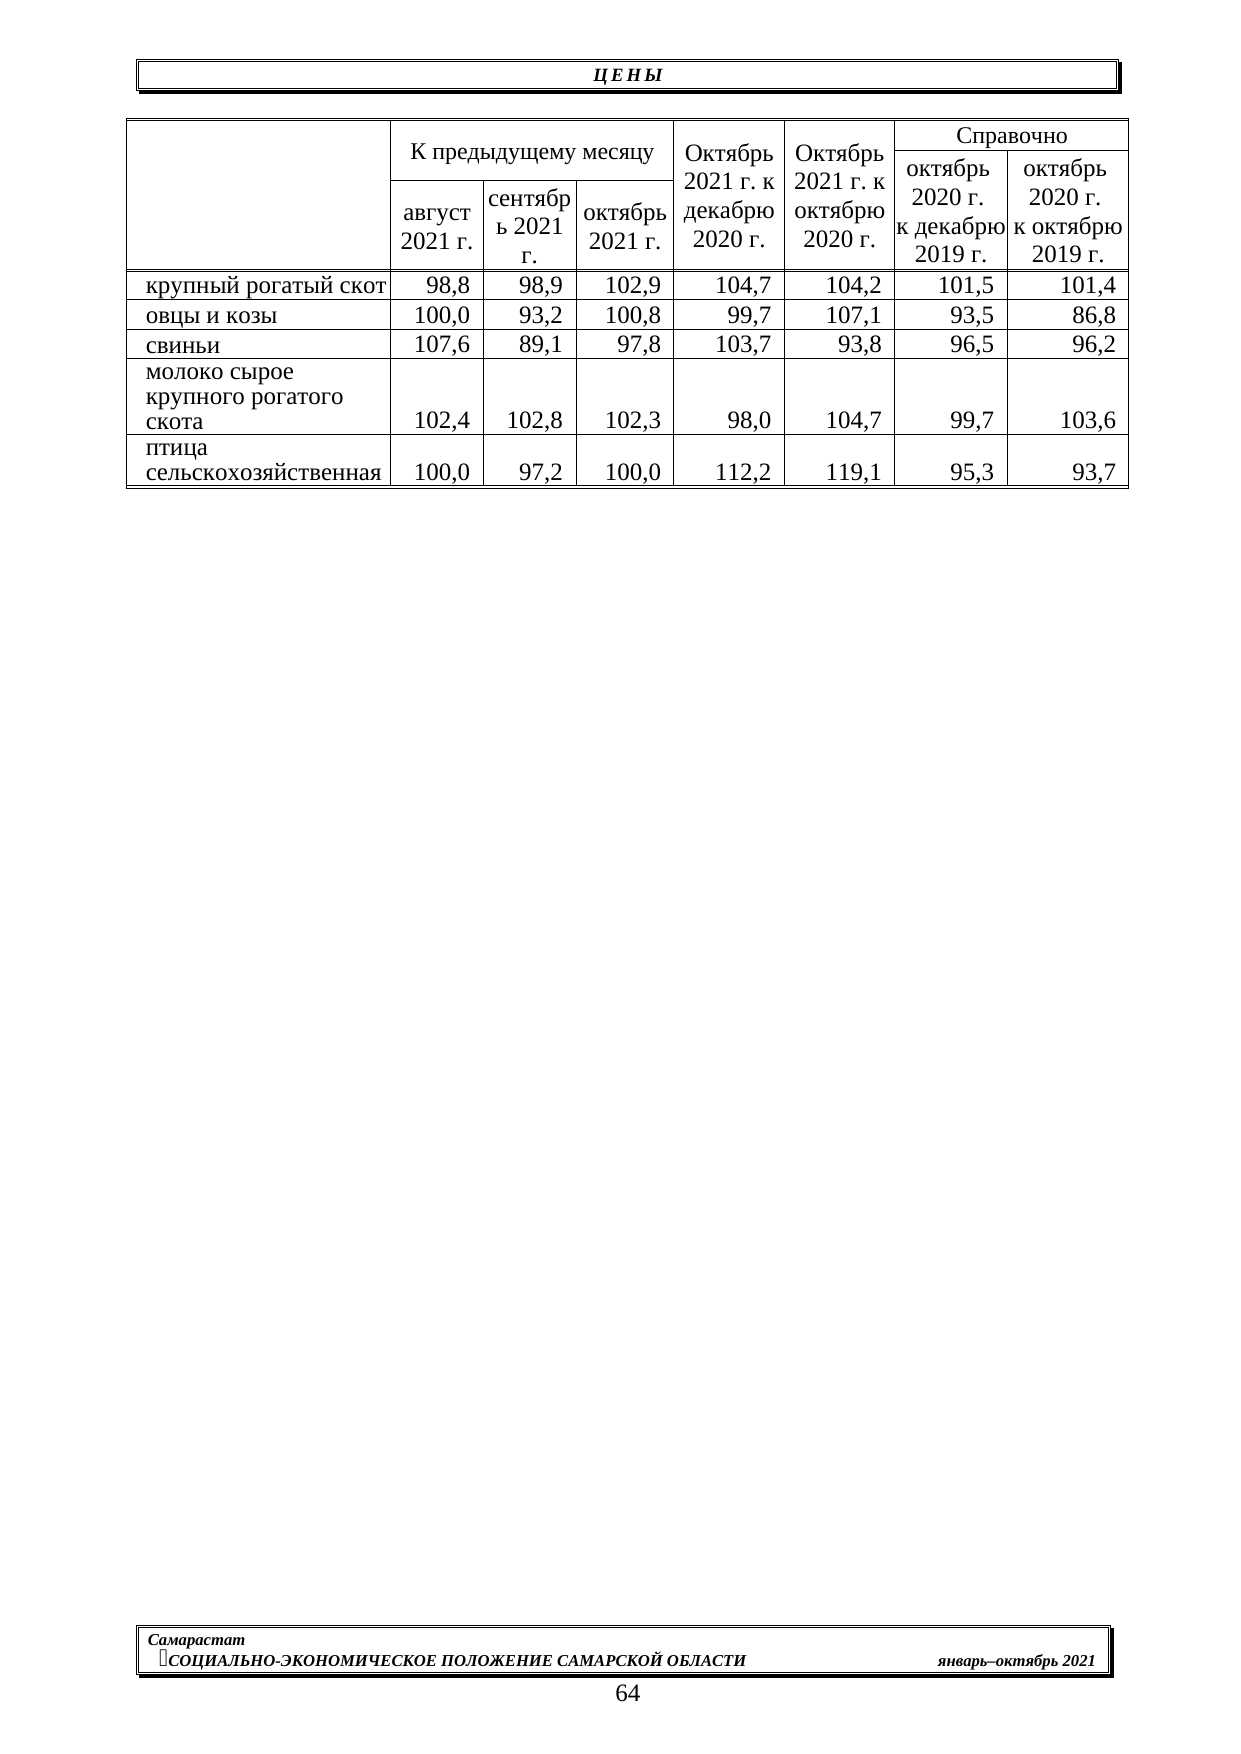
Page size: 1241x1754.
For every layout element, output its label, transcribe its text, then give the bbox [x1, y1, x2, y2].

table_cell 93,2 [484, 300, 576, 328]
table_cell 119,1 [785, 435, 894, 485]
table_cell 99,7 [895, 359, 1007, 434]
table_cell 93,5 [895, 300, 1007, 328]
table_cell овцы и козы [127, 300, 390, 328]
table_cell 104,2 [785, 272, 894, 299]
table_cell 86,8 [1008, 300, 1128, 328]
table_cell октябрь 2020 г. к октябрю 2019 г. [1008, 151, 1128, 269]
table_header К предыдущему месяцу [391, 121, 673, 179]
table_cell 102,3 [577, 359, 673, 434]
table_cell 103,6 [1008, 359, 1128, 434]
table_cell 95,3 [895, 435, 1007, 485]
table_cell 107,6 [391, 330, 483, 358]
table_cell птица сельскохозяйственная [127, 435, 390, 485]
table_cell 102,8 [484, 359, 576, 434]
table_cell 96,2 [1008, 330, 1128, 358]
table_cell 89,1 [484, 330, 576, 358]
table_header Октябрь 2021 г. к декабрю 2020 г. [674, 121, 784, 269]
table_cell 100,0 [391, 435, 483, 485]
table_cell 107,1 [785, 300, 894, 328]
table_cell октябрь 2020 г. к декабрю 2019 г. [895, 151, 1007, 269]
table_cell 100,0 [577, 435, 673, 485]
table_cell 99,7 [674, 300, 784, 328]
table_cell 112,2 [674, 435, 784, 485]
table_cell 98,0 [674, 359, 784, 434]
table_cell крупный рогатый скот [127, 272, 390, 299]
table_cell 101,5 [895, 272, 1007, 299]
table_cell 100,8 [577, 300, 673, 328]
table_cell 104,7 [785, 359, 894, 434]
table_cell 103,7 [674, 330, 784, 358]
table_cell 98,8 [391, 272, 483, 299]
table_cell 97,2 [484, 435, 576, 485]
table_cell август 2021 г. [391, 181, 483, 269]
table_cell 102,9 [577, 272, 673, 299]
table_cell 98,9 [484, 272, 576, 299]
table_cell 96,5 [895, 330, 1007, 358]
table_cell 100,0 [391, 300, 483, 328]
table_cell свиньи [127, 330, 390, 358]
table_cell 97,8 [577, 330, 673, 358]
table_cell октябрь 2021 г. [577, 181, 673, 269]
table_cell молоко сырое крупного рогатого скота [127, 359, 390, 434]
table_header Октябрь 2021 г. к октябрю 2020 г. [785, 121, 894, 269]
table_cell 93,7 [1008, 435, 1128, 485]
table_cell 104,7 [674, 272, 784, 299]
table_header Справочно [895, 121, 1128, 149]
table_header [127, 121, 390, 269]
table_cell сентябрь 2021 г. [484, 181, 576, 269]
table_cell 93,8 [785, 330, 894, 358]
table_cell 101,4 [1008, 272, 1128, 299]
table_cell 102,4 [391, 359, 483, 434]
